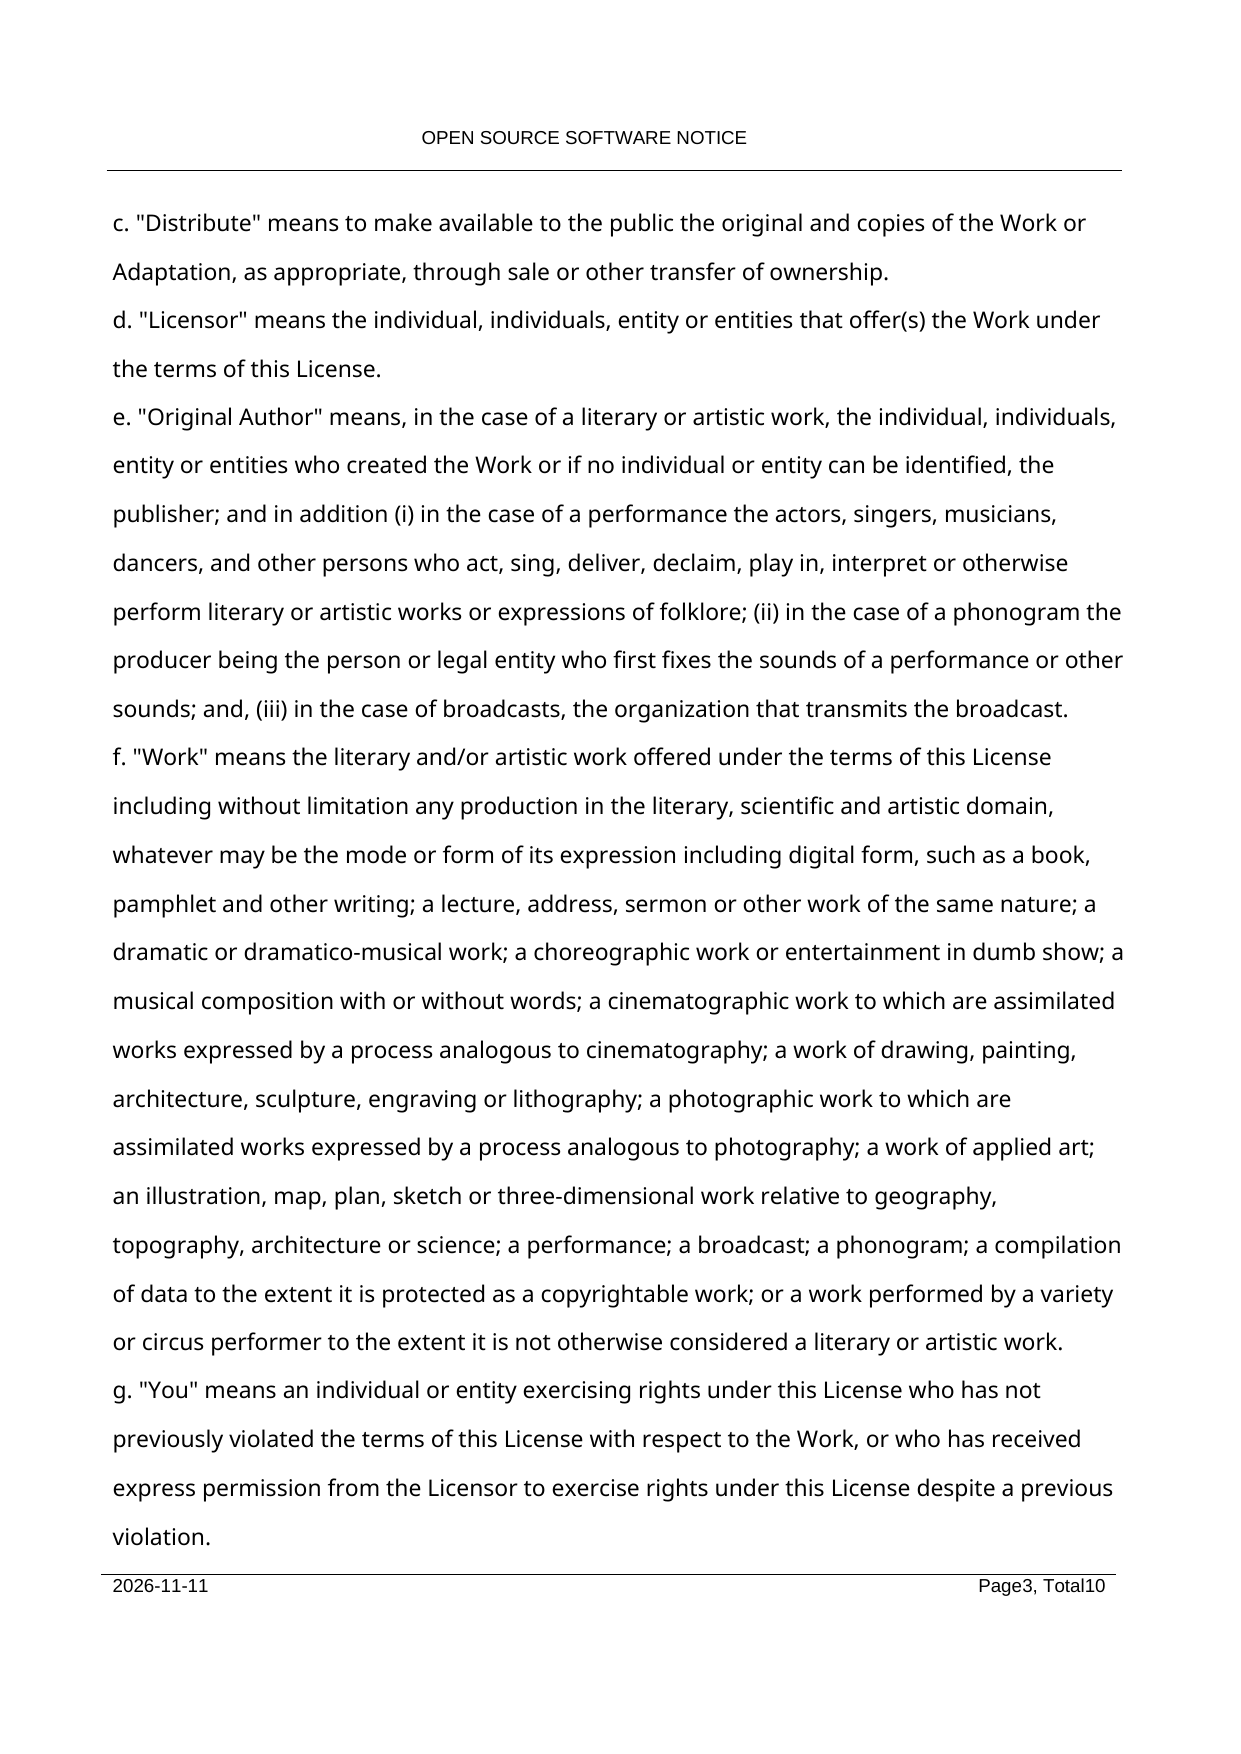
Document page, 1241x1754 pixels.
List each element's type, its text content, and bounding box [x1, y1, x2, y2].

text d. "Licensor" means the individual, individuals, entity or entities that offer(s) the Work under the terms of this License. [112, 303, 1128, 384]
text e. "Original Author" means, in the case of a literary or artistic work, the individual, individuals, entity or entities who created the Work or if no individual or entity can be identified, the publisher; and in addition (i) in the case of a performance the actors, singers, musicians, dancers, and other persons who act, sing, deliver, declaim, play in, interpret or otherwise perform literary or artistic works or expressions of folklore; (ii) in the case of a phonogram the producer being the person or legal entity who first fixes the sounds of a performance or other sounds; and, (iii) in the case of broadcasts, the organization that transmits the broadcast. [112, 400, 1128, 725]
text f. "Work" means the literary and/or artistic work offered under the terms of this License including without limitation any production in the literary, scientific and artistic domain, whatever may be the mode or form of its expression including digital form, such as a book, pamphlet and other writing; a lecture, address, sermon or other work of the same nature; a dramatic or dramatico-musical work; a choreographic work or entertainment in dumb show; a musical composition with or without words; a cinematographic work to which are assimilated works expressed by a process analogous to cinematography; a work of drawing, painting, architecture, sculpture, engraving or lithography; a photographic work to which are assimilated works expressed by a process analogous to photography; a work of applied art; an illustration, map, plan, sketch or three-dimensional work relative to geography, topography, architecture or science; a performance; a broadcast; a phonogram; a compilation of data to the extent it is protected as a copyrightable work; or a work performed by a variety or circus performer to the extent it is not otherwise considered a literary or artistic work. [112, 741, 1128, 1358]
text g. "You" means an individual or entity exercising rights under this License who has not previously violated the terms of this License with respect to the Work, or who has received express permission from the Licensor to exercise rights under this License despite a previous violation. [112, 1374, 1128, 1553]
text c. "Distribute" means to make available to the public the original and copies of the Work or Adaptation, as appropriate, through sale or other transfer of ownership. [112, 206, 1128, 288]
